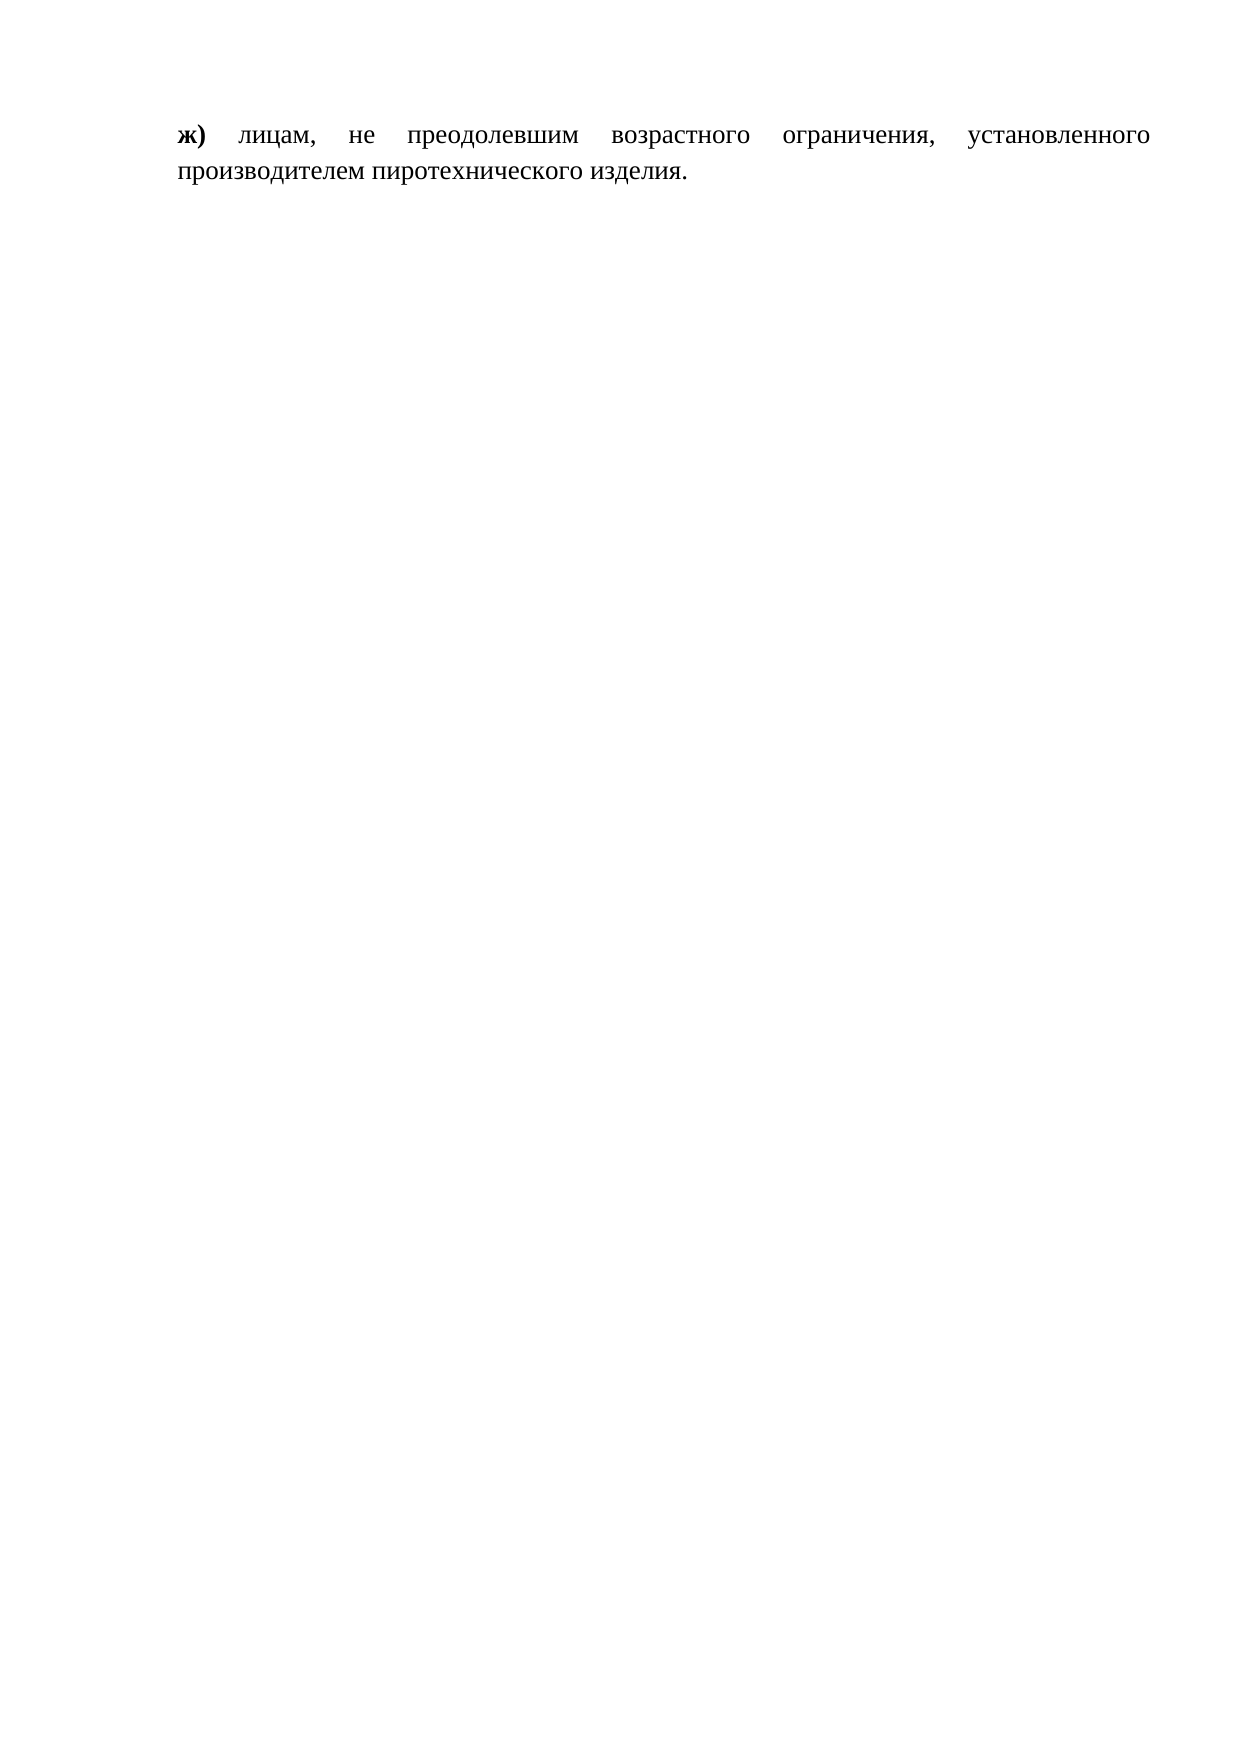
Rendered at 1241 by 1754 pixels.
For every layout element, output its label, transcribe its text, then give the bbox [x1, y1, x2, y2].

text ж) лицам, не преодолевшим возрастного ограничения, установленного производителем пиротехнического изделия. [177, 118, 1152, 185]
